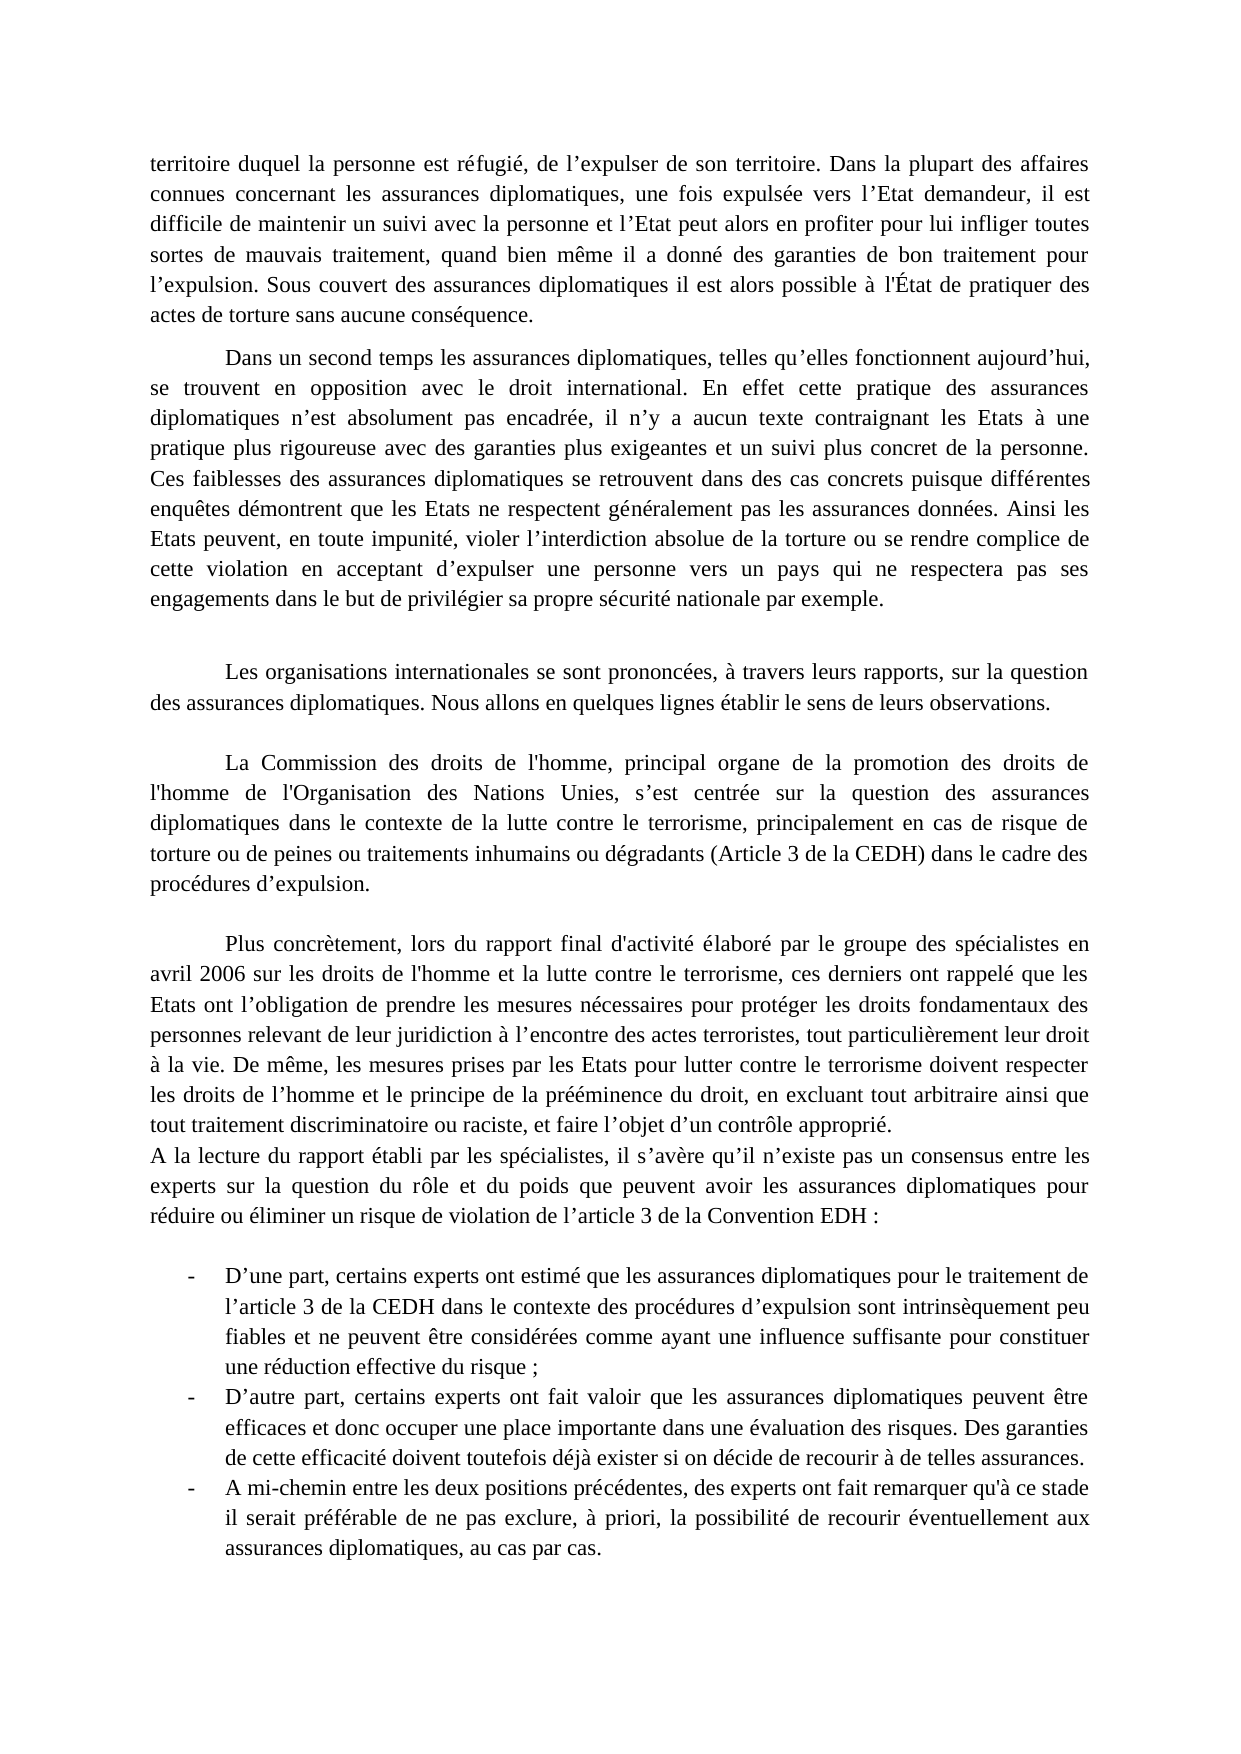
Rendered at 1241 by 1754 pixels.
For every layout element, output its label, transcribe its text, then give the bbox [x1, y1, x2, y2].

text Dans un second temps les assurances diplomatiques, telles qu’elles fonctionnent aujourd’hui, se trouvent en opposition avec le droit international. En effet cette pratique des assurances diplomatiques n’est absolument pas encadrée, il n’y a aucun texte contraignant les Etats à une pratique plus rigoureuse avec des garanties plus exigeantes et un suivi plus concret de la personne. Ces faiblesses des assurances diplomatiques se retrouvent dans des cas concrets puisque différentes enquêtes démontrent que les Etats ne respectent généralement pas les assurances données. Ainsi les Etats peuvent, en toute impunité, violer l’interdiction absolue de la torture ou se rendre complice de cette violation en acceptant d’expulser une personne vers un pays qui ne respectera pas ses engagements dans le but de privilégier sa propre sécurité nationale par exemple. [150, 344, 1090, 612]
list D’une part, certains experts ont estimé que les assurances diplomatiques pour le traitement de l’article 3 de la CEDH dans le contexte des procédures d’expulsion sont intrinsèquement peu fiables et ne peuvent être considérées comme ayant une influence suffisante pour constituer une réduction effective du risque ; [187, 1262, 1090, 1379]
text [150, 150, 1090, 327]
text Plus concrètement, lors du rapport final d'activité élaboré par le groupe des spécialistes en avril 2006 sur les droits de l'homme et la lutte contre le terrorisme, ces derniers ont rappelé que les Etats ont l’obligation de prendre les mesures nécessaires pour protéger les droits fondamentaux des personnes relevant de leur juridiction à l’encontre des actes terroristes, tout particulièrement leur droit à la vie. De même, les mesures prises par les Etats pour lutter contre le terrorisme doivent respecter les droits de l’homme et le principe de la prééminence du droit, en excluant tout arbitraire ainsi que tout traitement discriminatoire ou raciste, et faire l’objet d’un contrôle approprié. [150, 930, 1090, 1138]
list D’autre part, certains experts ont fait valoir que les assurances diplomatiques peuvent être efficaces et donc occuper une place importante dans une évaluation des risques. Des garanties de cette efficacité doivent toutefois déjà exister si on décide de recourir à de telles assurances. [187, 1383, 1090, 1470]
text A la lecture du rapport établi par les spécialistes, il s’avère qu’il n’existe pas un consensus entre les experts sur la question du rôle et du poids que peuvent avoir les assurances diplomatiques pour réduire ou éliminer un risque de violation de l’article 3 de la Convention EDH : [150, 1142, 1090, 1228]
list A mi-chemin entre les deux positions précédentes, des experts ont fait remarquer qu'à ce stade il serait préférable de ne pas exclure, à priori, la possibilité de recourir éventuellement aux assurances diplomatiques, au cas par cas. [187, 1474, 1090, 1561]
text Les organisations internationales se sont prononcées, à travers leurs rapports, sur la question des assurances diplomatiques. Nous allons en quelques lignes établir le sens de leurs observations. [150, 658, 1090, 715]
text La Commission des droits de l'homme, principal organe de la promotion des droits de l'homme de l'Organisation des Nations Unies, s’est centrée sur la question des assurances diplomatiques dans le contexte de la lutte contre le terrorisme, principalement en cas de risque de torture ou de peines ou traitements inhumains ou dégradants (Article 3 de la CEDH) dans le cadre des procédures d’expulsion. [150, 749, 1090, 896]
